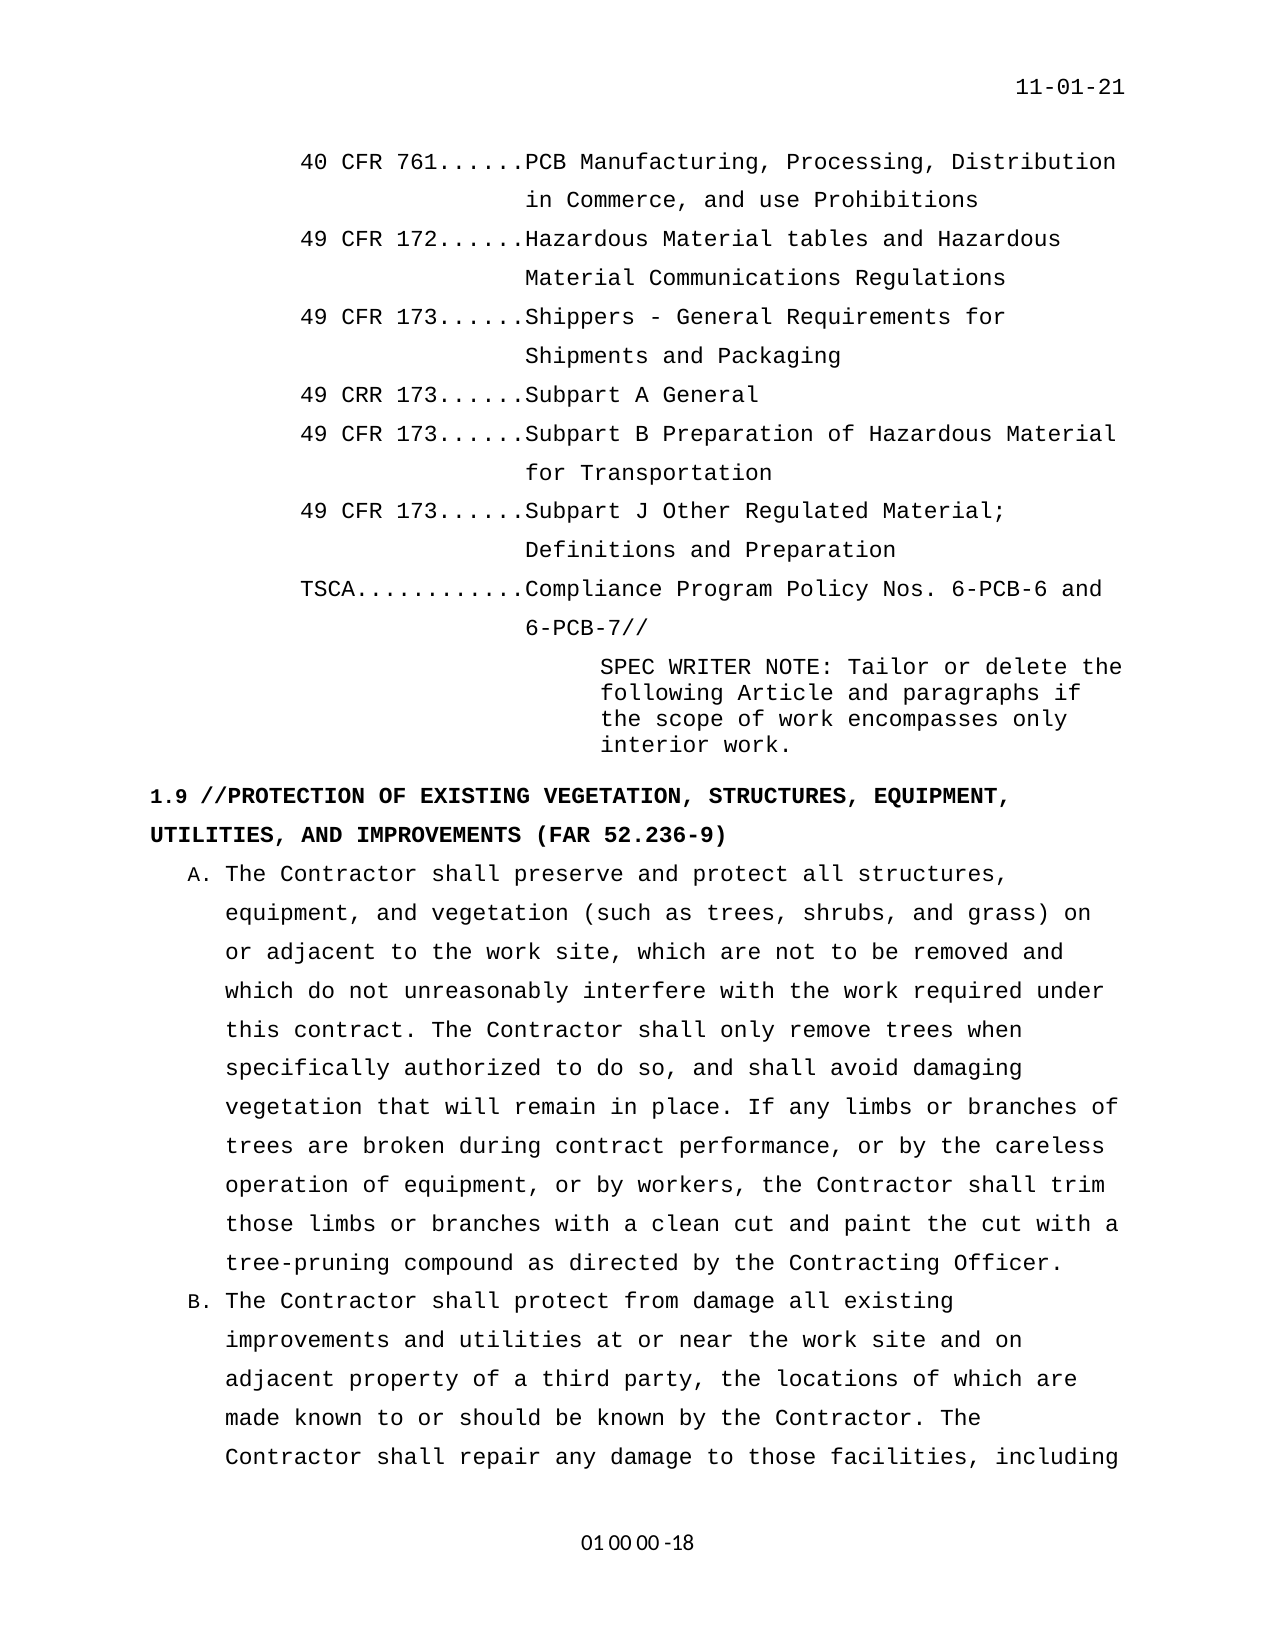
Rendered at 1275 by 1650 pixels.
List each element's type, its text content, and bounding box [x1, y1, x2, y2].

text 49 CFR 173 Subpart B Preparation of Hazardous Material for Transportation [300, 422, 1125, 487]
text //PROTECTION OF EXISTING VEGETATION, STRUCTURES, EQUIPMENT, UTILITIES, AND IMPROVEMENTS (FAR 52.236-9) [150, 785, 1125, 849]
text The Contractor shall preserve and protect all structures, equipment, and vegetation (such as trees, shrubs, and grass) on or adjacent to the work site, which are not to be removed and which do not unreasonably interfere with the work required under this contract. The Contractor shall only remove trees when specifically authorized to do so, and shall avoid damaging vegetation that will remain in place. If any limbs or branches of trees are broken during contract performance, or by the careless operation of equipment, or by workers, the Contractor shall trim those limbs or branches with a clean cut and paint the cut with a tree-pruning compound as directed by the Contracting Officer. [187, 862, 1125, 1277]
text 49 CFR 172 Hazardous Material tables and Hazardous Material Communications Regulations [300, 228, 1125, 292]
text TSCA Compliance Program Policy Nos. 6-PCB-6 and 6-PCB-7// [300, 577, 1125, 642]
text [187, 1290, 1125, 1471]
text SPEC WRITER NOTE: Tailor or delete the following Article and paragraphs if the scope of work encompasses only interior work. [600, 655, 1125, 759]
text 49 CFR 173 Subpart J Other Regulated Material; Definitions and Preparation [300, 500, 1125, 564]
text 40 CFR 761 PCB Manufacturing, Processing, Distribution in Commerce, and use Prohibitions [300, 150, 1125, 215]
text 49 CFR 173 Shippers - General Requirements for Shipments and Packaging [300, 305, 1125, 370]
text 49 CRR 173 Subpart A General [300, 383, 1125, 409]
